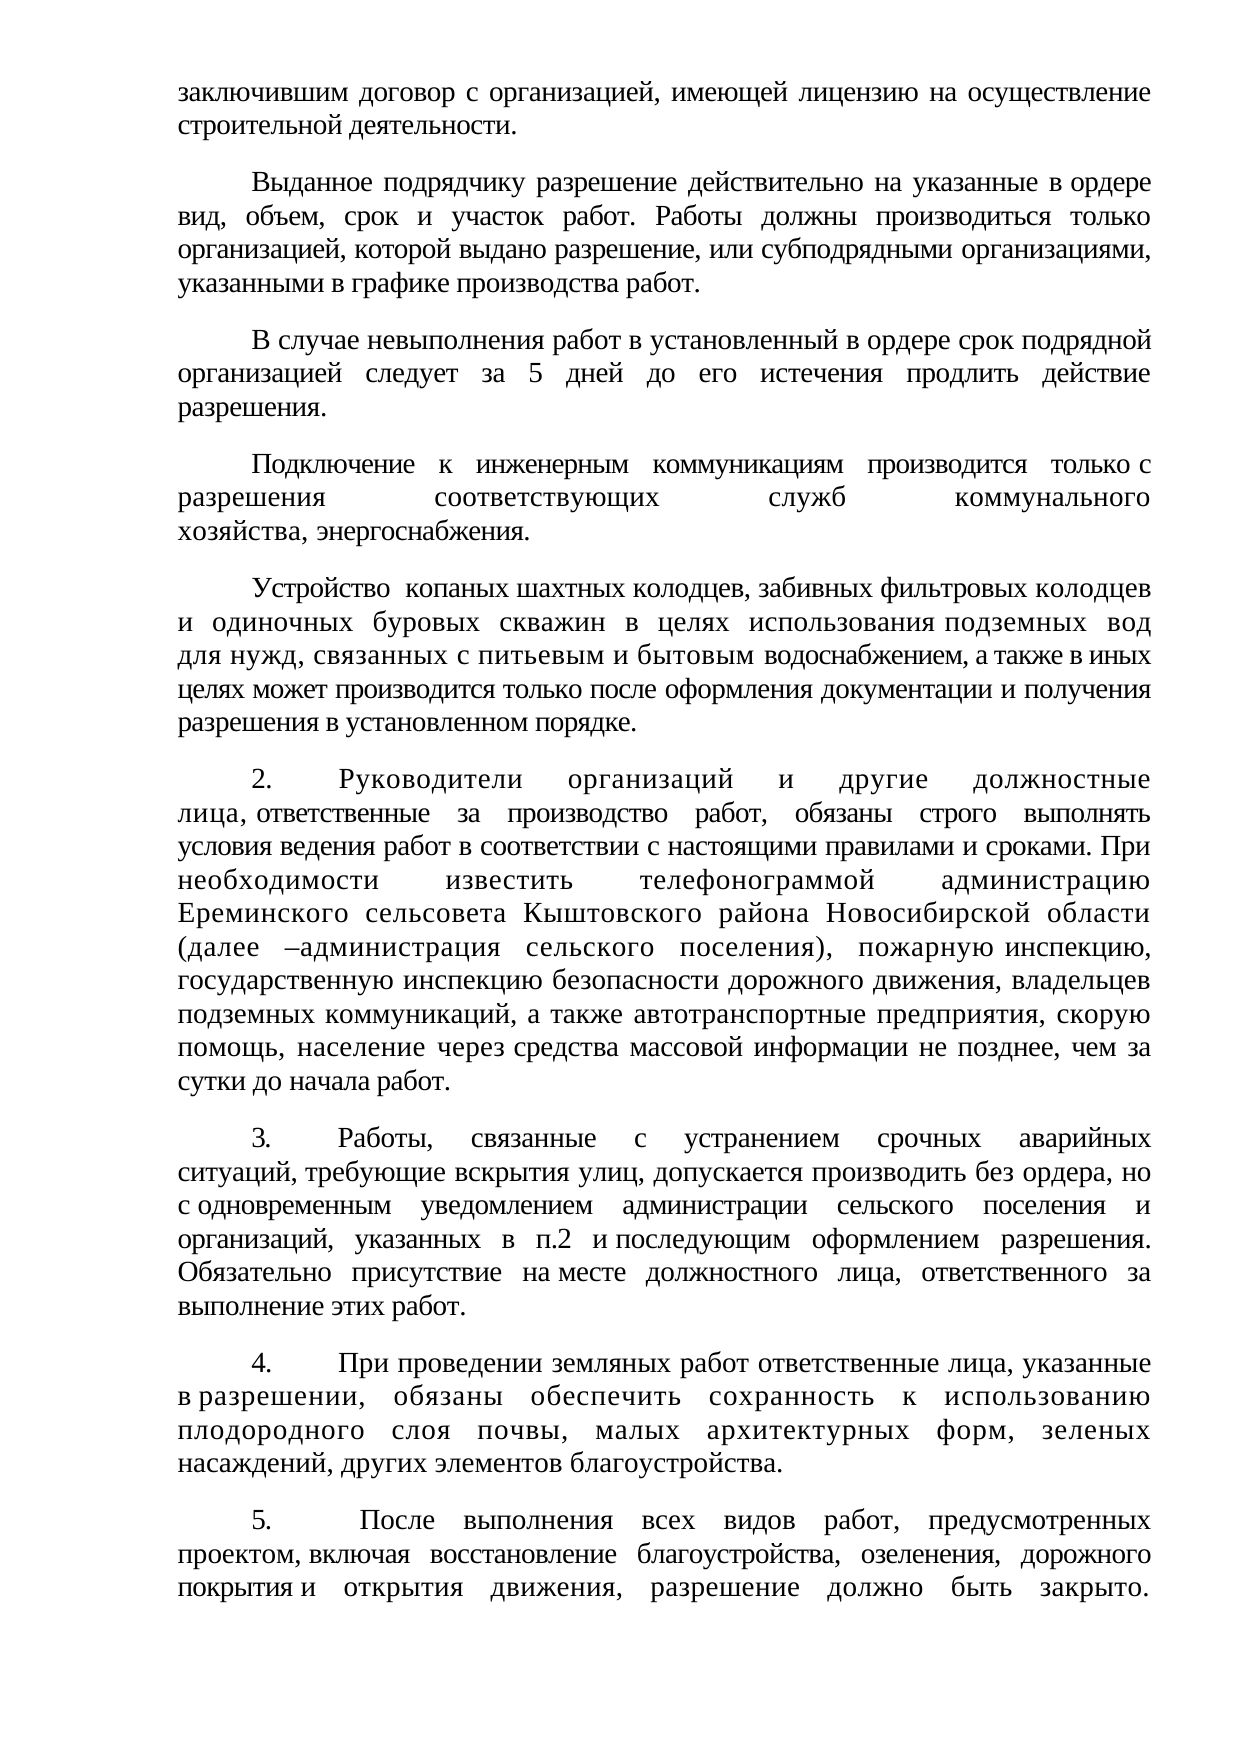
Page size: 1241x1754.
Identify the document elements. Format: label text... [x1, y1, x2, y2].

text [177, 1502, 1152, 1603]
text В случае невыполнения работ в установленный в ордере срок подрядной организацией следует за 5 дней до его истечения продлить действие разрешения. [177, 322, 1152, 423]
text 3. Работы, связанные с устранением срочных аварийных ситуаций, требующие вскрытия улиц, допускается производить без ордера, но с одновременным уведомлением администрации сельского поселения и организаций, указанных в п.2 и последующим оформлением разрешения. Обязательно присутствие на месте должностного лица, ответственного за выполнение этих работ. [177, 1120, 1152, 1321]
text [177, 74, 1152, 141]
text Выданное подрядчику разрешение действительно на указанные в ордере вид, объем, срок и участок работ. Работы должны производиться только организацией, которой выдано разрешение, или субподрядными организациями, указанными в графике производства работ. [177, 164, 1152, 298]
text 4. При проведении земляных работ ответственные лица, указанные в разрешении, обязаны обеспечить сохранность к использованию плодородного слоя почвы, малых архитектурных форм, зеленых насаждений, других элементов благоустройства. [177, 1345, 1152, 1479]
text Подключение к инженерным коммуникациям производится только с разрешения соответствующих служб коммунального хозяйства, энергоснабжения. [177, 446, 1152, 547]
text Устройство копаных шахтных колодцев, забивных фильтровых колодцев и одиночных буровых скважин в целях использования подземных вод для нужд, связанных с питьевым и бытовым водоснабжением, а также в иных целях может производится только после оформления документации и получения разрешения в установленном порядке. [177, 570, 1152, 738]
text 2. Руководители организаций и другие должностные лица, ответственные за производство работ, обязаны строго выполнять условия ведения работ в соответствии с настоящими правилами и сроками. При необходимости известить телефонограммой администрацию Ереминского сельсовета Кыштовского района Новосибирской области (далее –администрация сельского поселения), пожарную инспекцию, государственную инспекцию безопасности дорожного движения, владельцев подземных коммуникаций, а также автотранспортные предприятия, скорую помощь, население через средства массовой информации не позднее, чем за сутки до начала работ. [177, 761, 1152, 1097]
